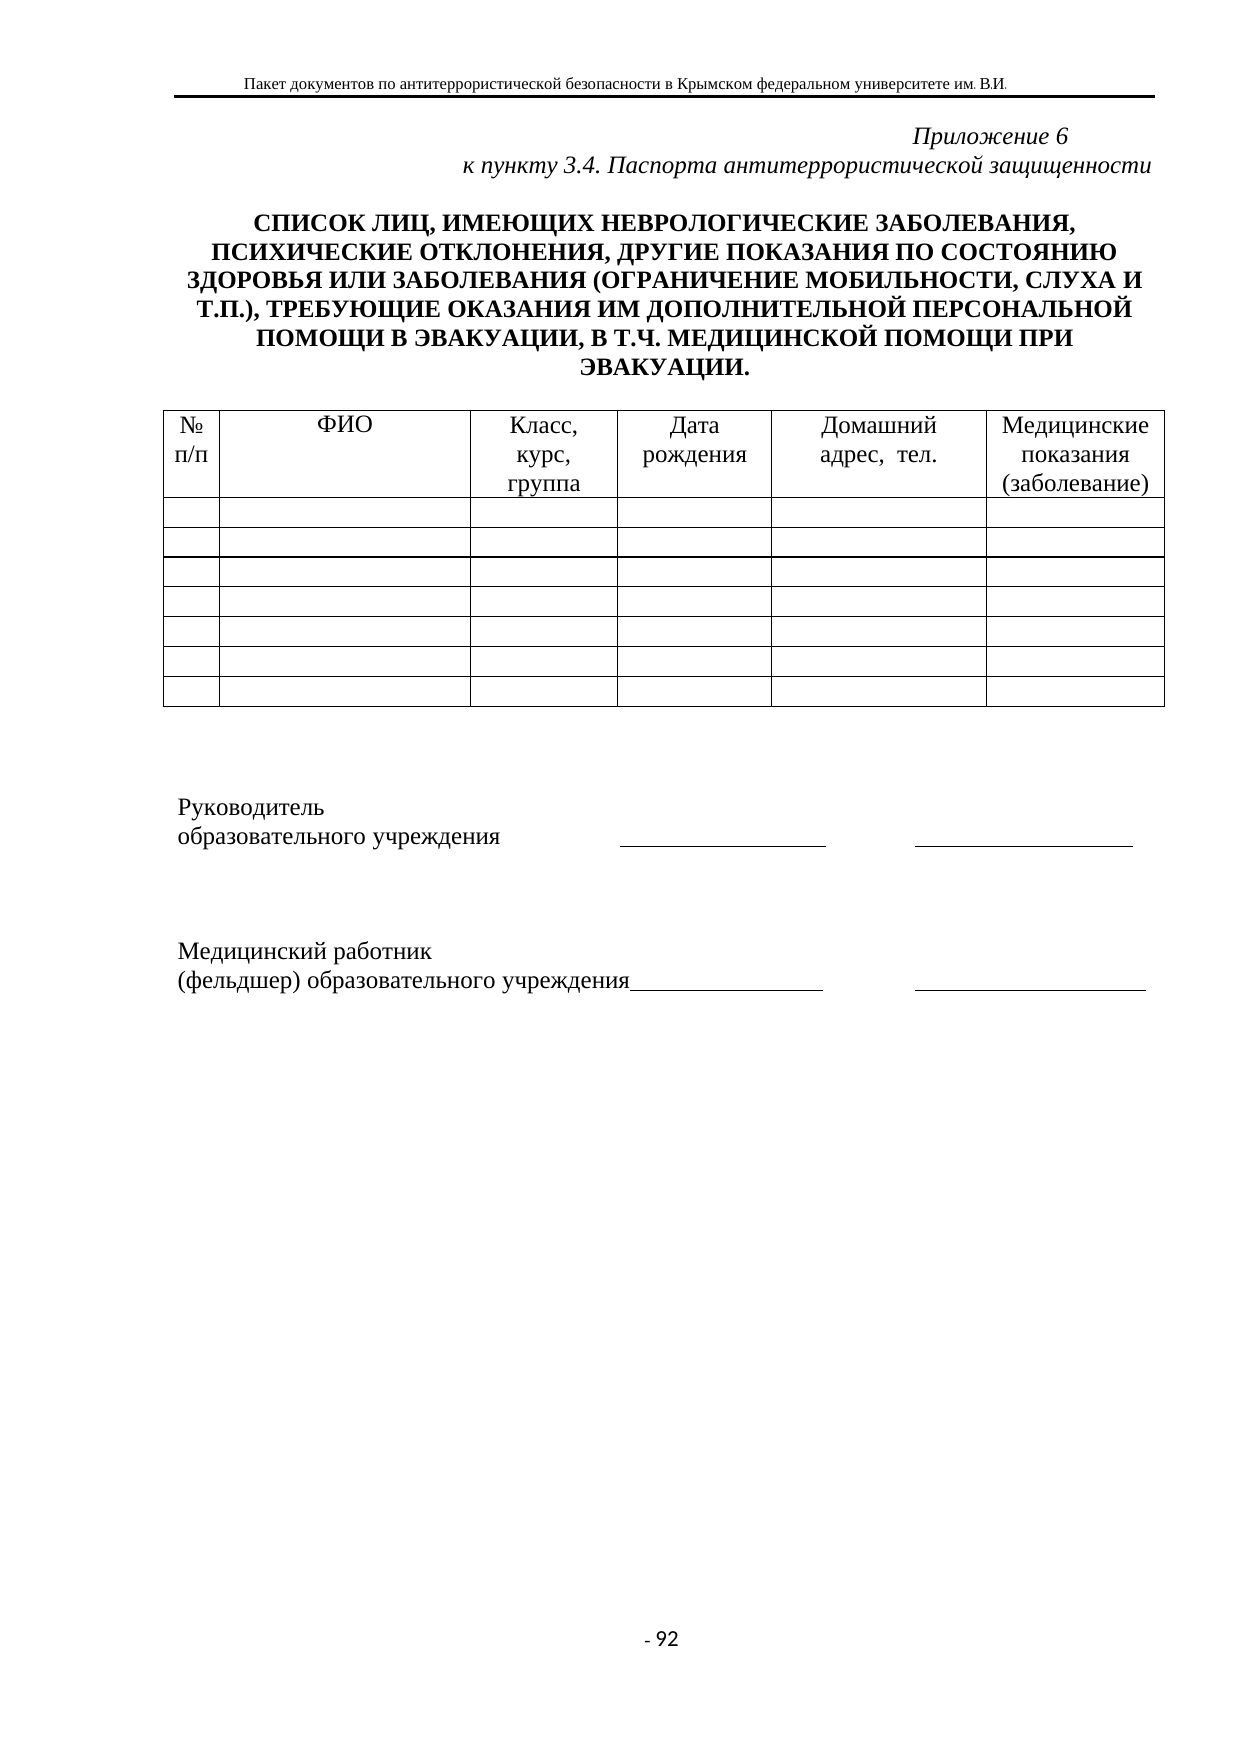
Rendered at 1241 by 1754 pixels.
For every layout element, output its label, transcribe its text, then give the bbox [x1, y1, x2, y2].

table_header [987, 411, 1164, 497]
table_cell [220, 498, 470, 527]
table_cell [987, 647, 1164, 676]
text к пункту 3.4. Паспорта антитеррористической защищенности [463, 150, 1178, 179]
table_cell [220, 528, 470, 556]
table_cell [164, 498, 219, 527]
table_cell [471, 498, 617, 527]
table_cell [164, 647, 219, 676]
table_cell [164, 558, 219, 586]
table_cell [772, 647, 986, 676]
text Руководитель [177, 792, 1178, 821]
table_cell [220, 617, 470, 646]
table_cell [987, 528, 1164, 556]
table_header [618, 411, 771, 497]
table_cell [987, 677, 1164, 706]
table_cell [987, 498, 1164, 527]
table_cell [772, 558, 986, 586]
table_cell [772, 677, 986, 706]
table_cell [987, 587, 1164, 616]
text Медицинский работник [177, 936, 1178, 965]
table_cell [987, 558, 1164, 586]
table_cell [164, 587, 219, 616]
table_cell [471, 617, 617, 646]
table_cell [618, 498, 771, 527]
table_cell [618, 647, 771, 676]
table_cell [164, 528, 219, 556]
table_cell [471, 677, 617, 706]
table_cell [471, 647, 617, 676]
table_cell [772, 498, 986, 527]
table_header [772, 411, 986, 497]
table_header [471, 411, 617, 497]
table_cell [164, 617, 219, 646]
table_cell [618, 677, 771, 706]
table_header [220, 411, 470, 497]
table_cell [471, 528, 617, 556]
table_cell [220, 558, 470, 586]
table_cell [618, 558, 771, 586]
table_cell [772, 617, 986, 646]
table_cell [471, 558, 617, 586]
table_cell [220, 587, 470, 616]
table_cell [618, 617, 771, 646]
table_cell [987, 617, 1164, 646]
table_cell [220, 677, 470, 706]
text СПИСОК ЛИЦ, ИМЕЮЩИХ НЕВРОЛОГИЧЕСКИЕ ЗАБОЛЕВАНИЯ, ПСИХИЧЕСКИЕ ОТКЛОНЕНИЯ, ДРУГИЕ ПОКАЗАНИЯ ПО СОСТОЯНИЮ ЗДОРОВЬЯ ИЛИ ЗАБОЛЕВАНИЯ (ОГРАНИЧЕНИЕ МОБИЛЬНОСТИ, СЛУХА И Т.П.), ТРЕБУЮЩИЕ ОКАЗАНИЯ ИМ ДОПОЛНИТЕЛЬНОЙ ПЕРСОНАЛЬНОЙ ПОМОЩИ В ЭВАКУАЦИИ, В Т.Ч. МЕДИЦИНСКОЙ ПОМОЩИ ПРИ ЭВАКУАЦИИ. [186, 208, 1143, 380]
text образовательного учреждения [177, 821, 1178, 850]
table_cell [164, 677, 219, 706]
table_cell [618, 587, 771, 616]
text Приложение 6 [152, 121, 1068, 150]
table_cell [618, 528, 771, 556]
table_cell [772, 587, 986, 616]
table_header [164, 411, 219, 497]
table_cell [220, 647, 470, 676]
text (фельдшер) образовательного учреждения [177, 965, 1178, 994]
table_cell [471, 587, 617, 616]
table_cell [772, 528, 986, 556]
